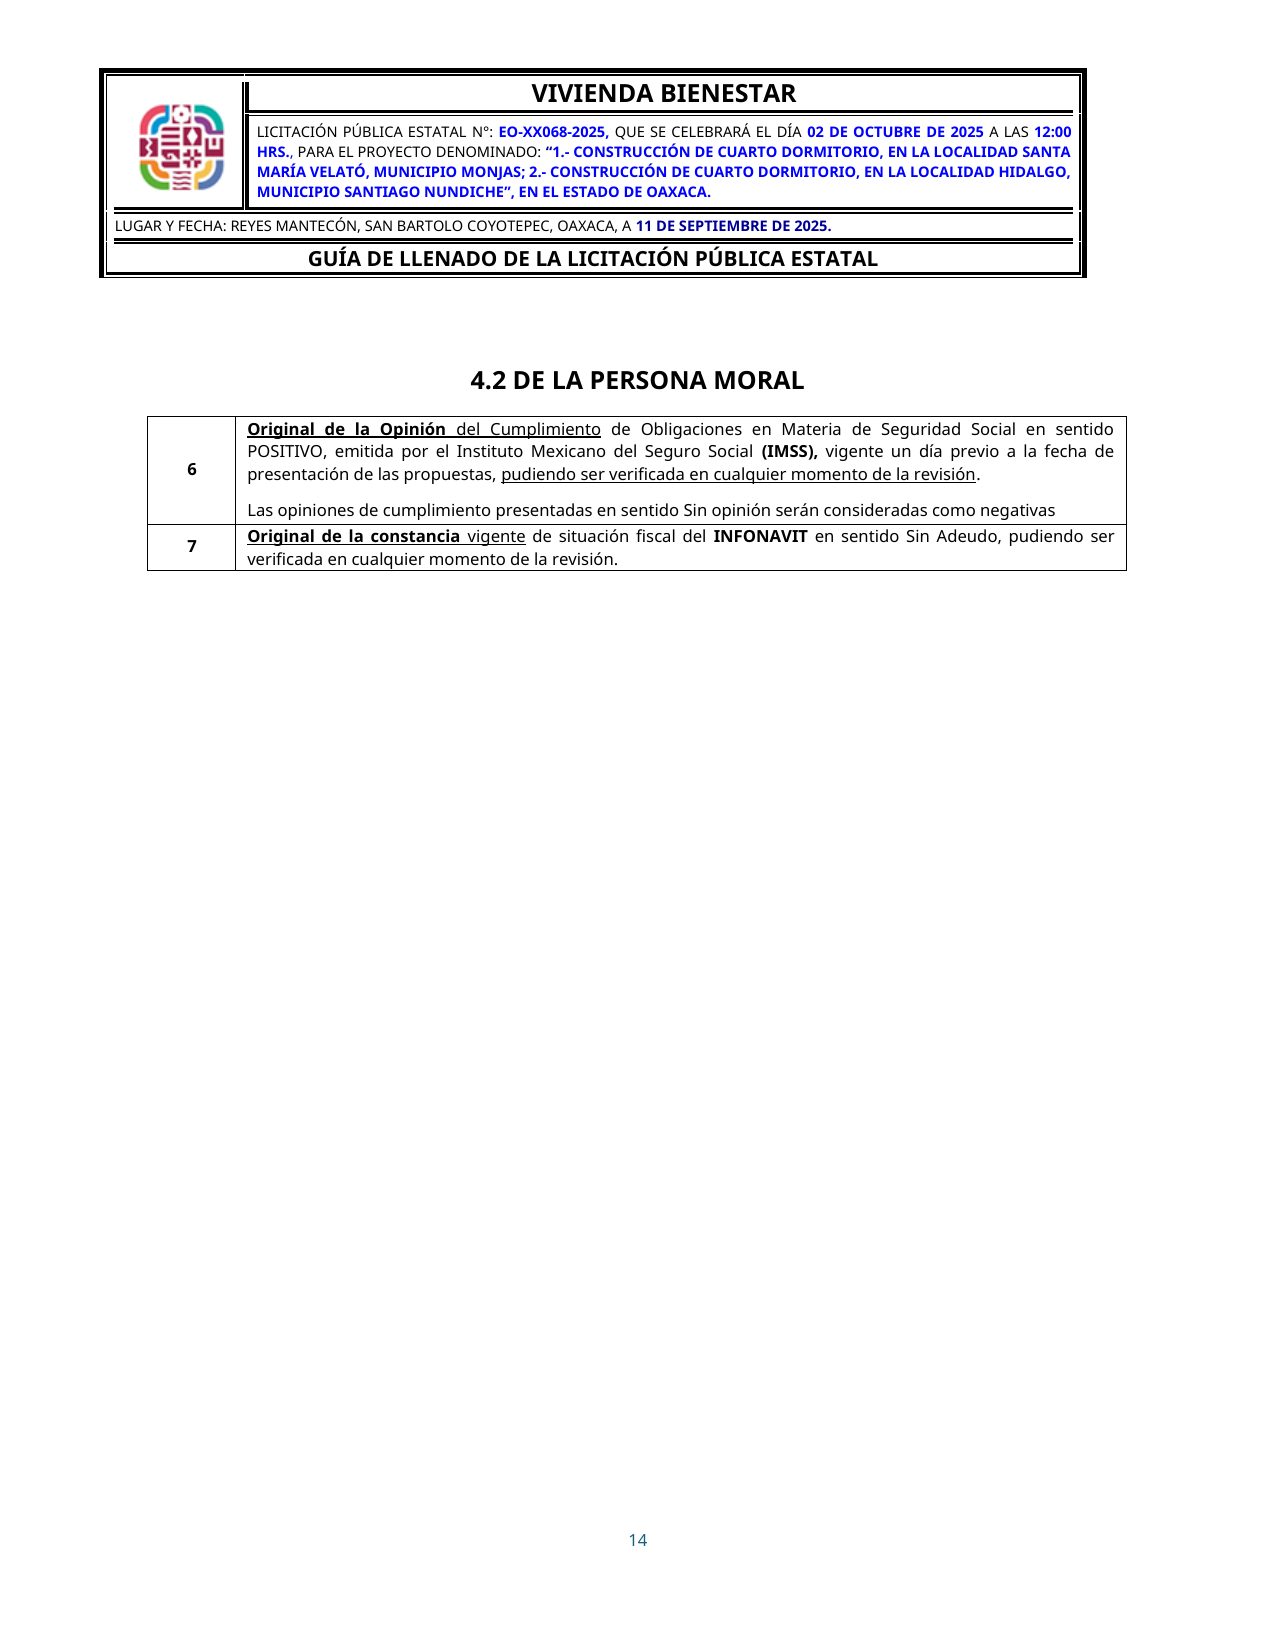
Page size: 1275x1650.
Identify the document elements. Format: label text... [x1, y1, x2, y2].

table_cell 7 [148, 525, 235, 570]
table_cell Original de la constancia vigente de situación fiscal del INFONAVIT en sentido Sin Adeudo, pudiendo ser verificada en cualquier momento de la revisión. [236, 525, 1126, 570]
text 4.2 DE LA PERSONA MORAL [148, 363, 1127, 397]
table_header 6 [148, 417, 235, 523]
picture [128, 97, 235, 196]
table_header Original de la Opinión del Cumplimiento de Obligaciones en Materia de Seguridad Social en sentido POSITIVO, emitida por el Instituto Mexicano del Seguro Social (IMSS), vigente un día previo a la fecha de presentación de las propuestas, pudiendo ser verificada en cualquier momento de la revisión. Las opiniones de cumplimiento presentadas en sentido Sin opinión serán consideradas como negativas [236, 417, 1126, 523]
